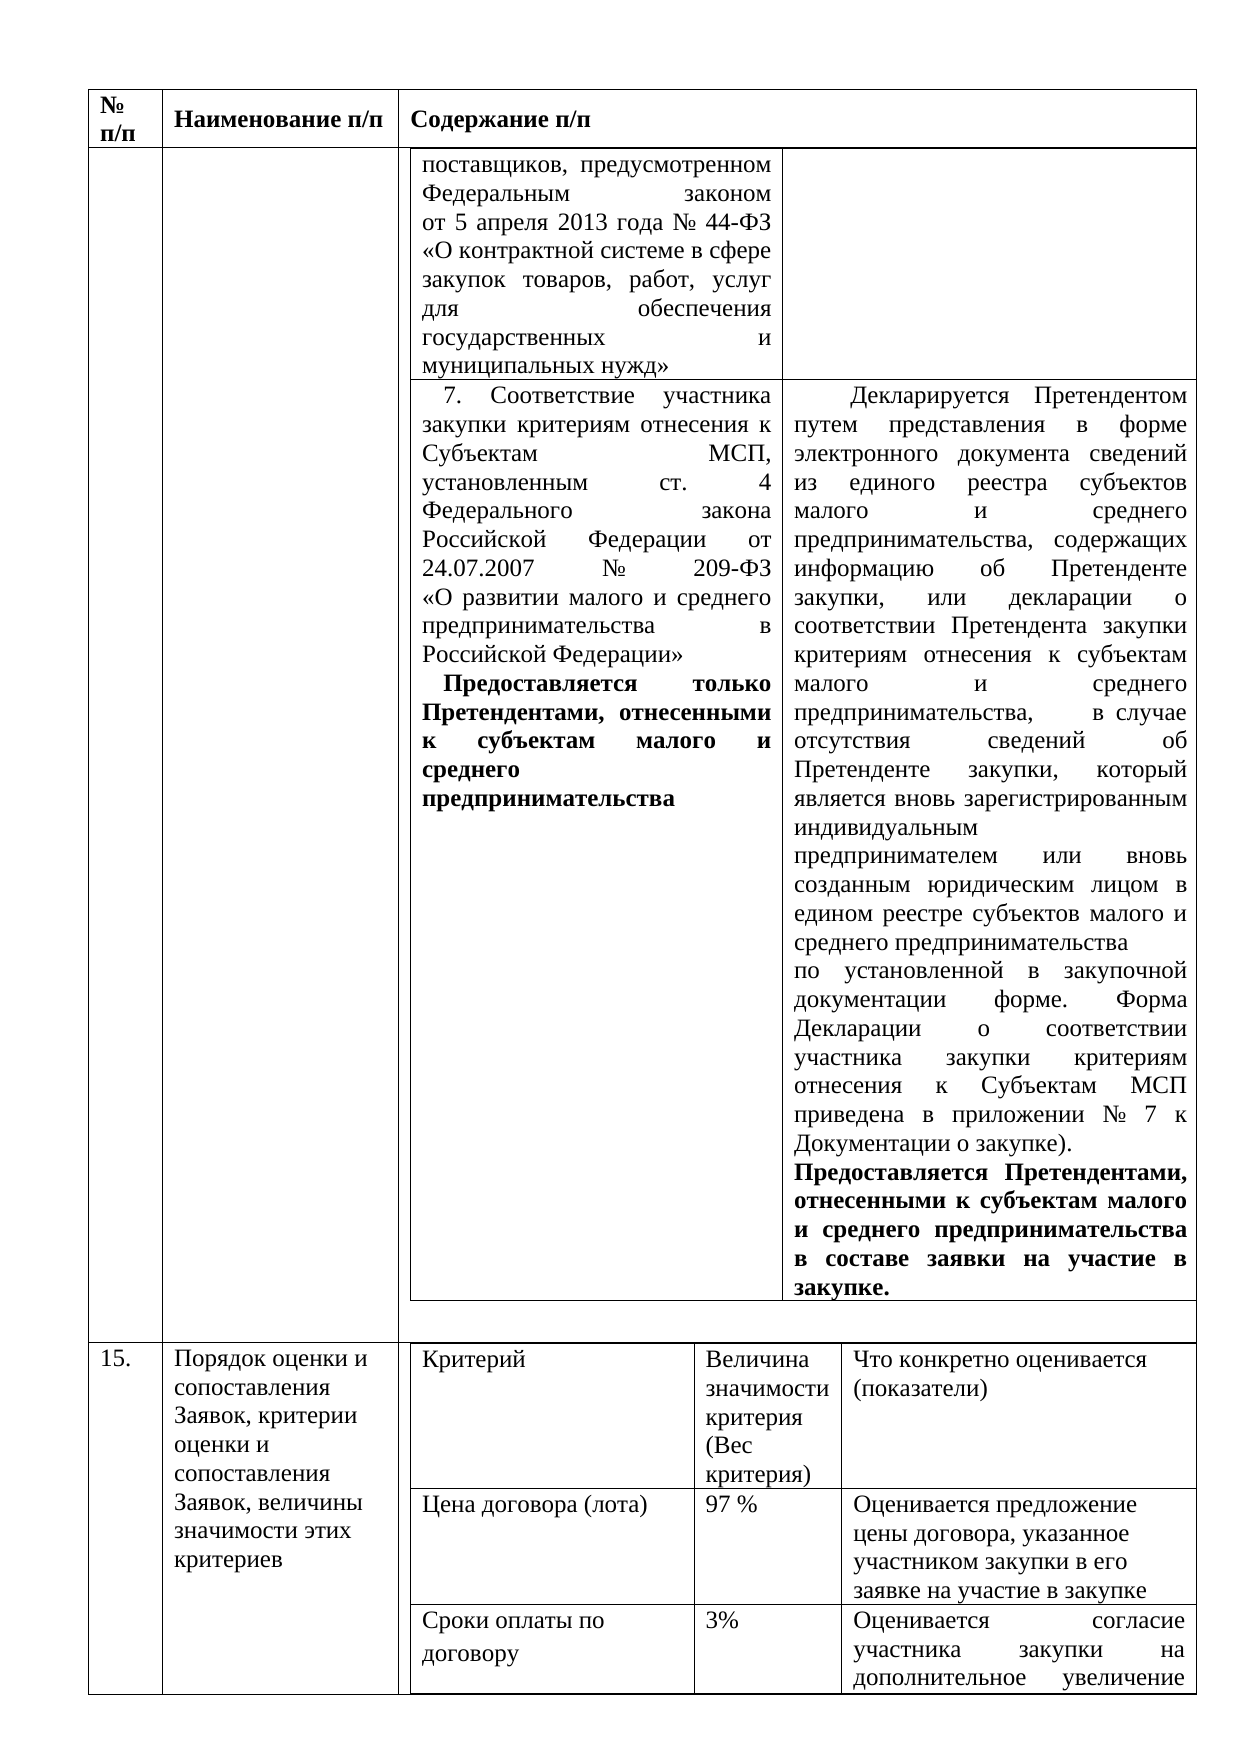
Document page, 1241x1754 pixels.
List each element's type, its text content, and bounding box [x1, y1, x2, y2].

table_header Наименование п/п [163, 90, 398, 147]
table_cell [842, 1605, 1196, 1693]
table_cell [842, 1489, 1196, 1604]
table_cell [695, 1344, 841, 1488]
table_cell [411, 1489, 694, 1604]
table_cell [163, 1343, 398, 1694]
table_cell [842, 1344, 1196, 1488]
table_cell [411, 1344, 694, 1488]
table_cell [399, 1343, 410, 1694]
table_cell [89, 148, 162, 1342]
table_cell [163, 148, 398, 1342]
table_cell Общие требования: [399, 148, 1196, 1342]
table_cell [89, 1343, 162, 1694]
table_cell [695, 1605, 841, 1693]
table_header Содержание п/п [399, 90, 1196, 147]
table_header № п/п [89, 90, 162, 147]
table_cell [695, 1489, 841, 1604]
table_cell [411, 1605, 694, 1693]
